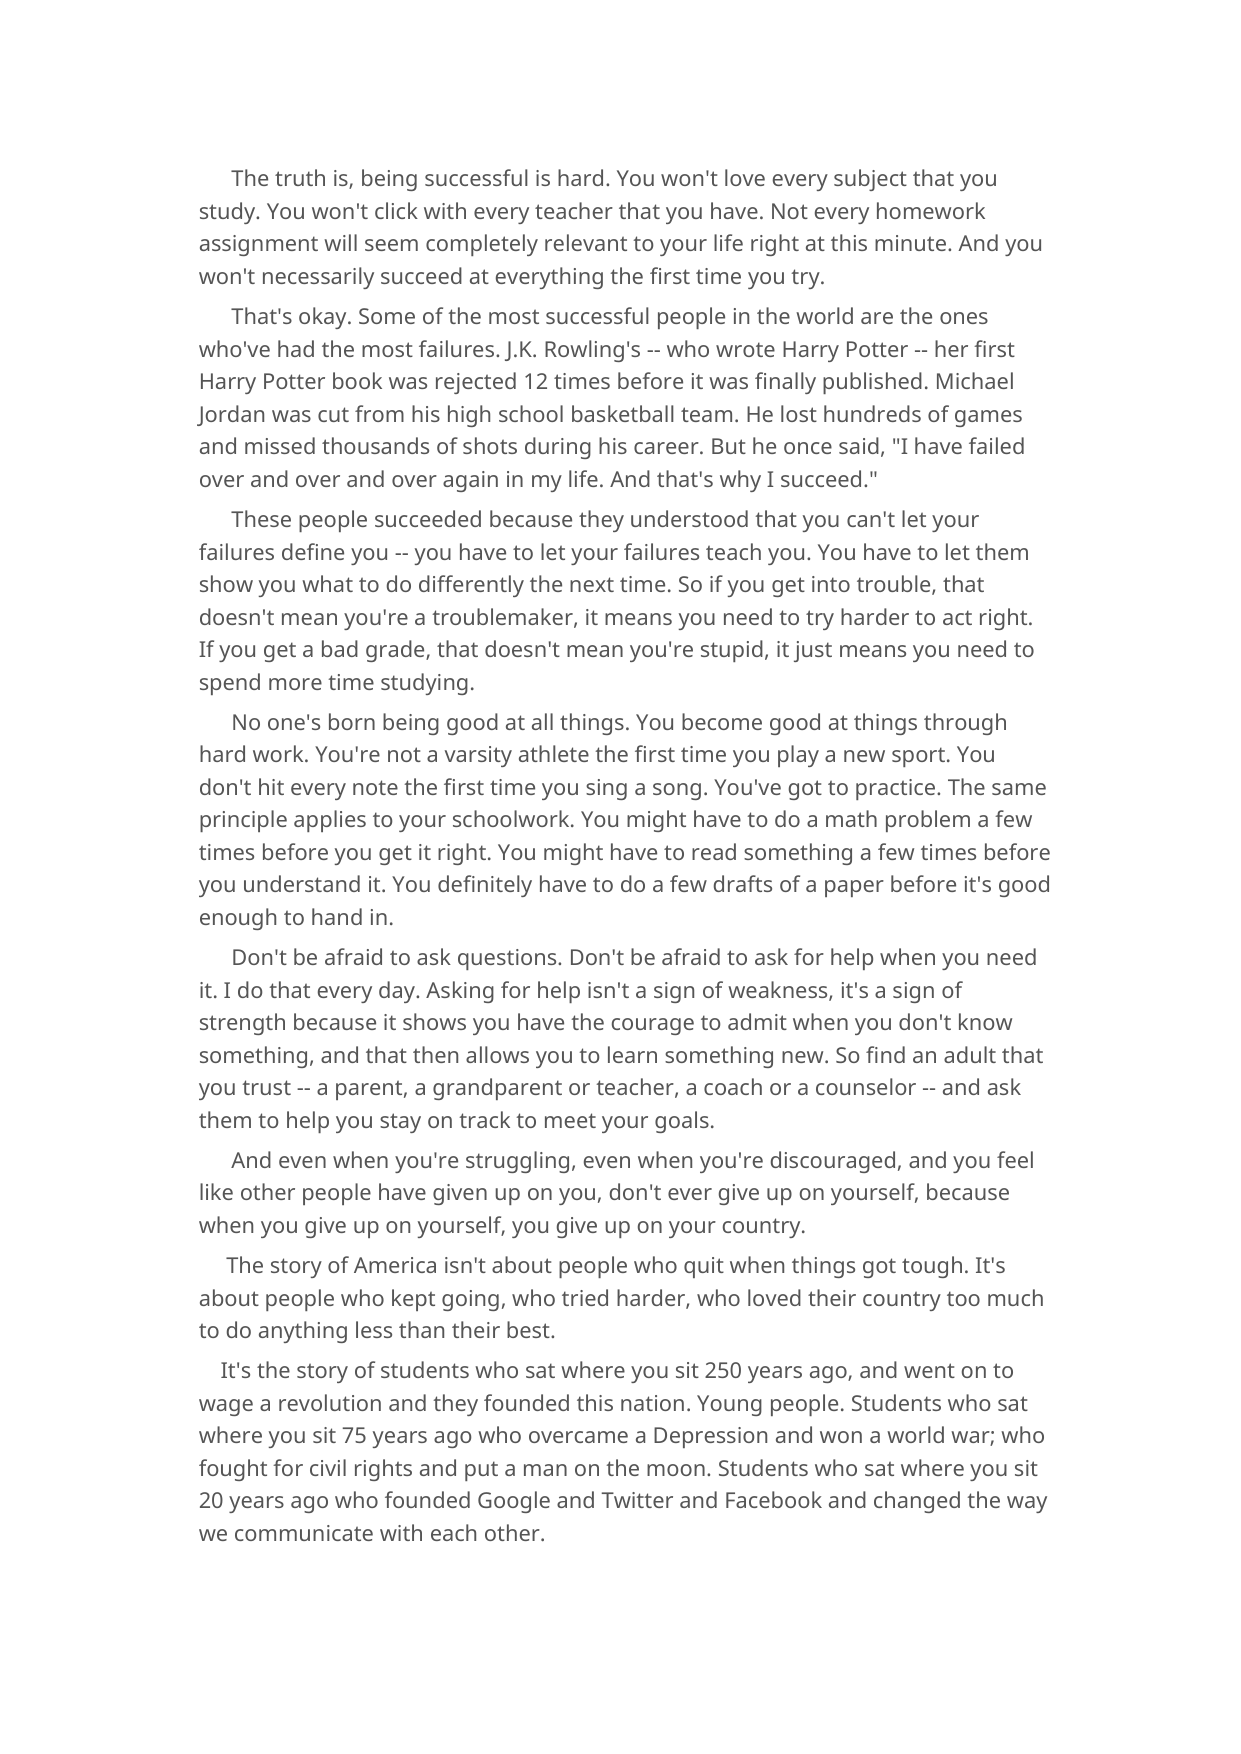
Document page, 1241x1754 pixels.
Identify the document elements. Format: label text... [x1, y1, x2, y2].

text The story of America isn't about people who quit when things got tough. It's about people who kept going, who tried harder, who loved their country too much to do anything less than their best. [198, 1249, 1053, 1346]
text It's the story of students who sat where you sit 250 years ago, and went on to wage a revolution and they founded this nation. Young people. Students who sat where you sit 75 years ago who overcame a Depression and won a world war; who fought for civil rights and put a man on the moon. Students who sat where you sit 20 years ago who founded Google and Twitter and Facebook and changed the way we communicate with each other. [198, 1354, 1053, 1549]
text The truth is, being successful is hard. You won't love every subject that you study. You won't click with every teacher that you have. Not every homework assignment will seem completely relevant to your life right at this minute. And you won't necessarily succeed at everything the first time you try. [198, 162, 1053, 292]
text And even when you're struggling, even when you're discouraged, and you feel like other people have given up on you, don't ever give up on yourself, because when you give up on yourself, you give up on your country. [198, 1143, 1053, 1241]
text That's okay. Some of the most successful people in the world are the ones who've had the most failures. J.K. Rowling's -- who wrote Harry Potter -- her first Harry Potter book was rejected 12 times before it was finally published. Michael Jordan was cut from his high school basketball team. He lost hundreds of games and missed thousands of shots during his career. But he once said, "I have failed over and over and over again in my life. And that's why I succeed." [198, 300, 1053, 495]
text These people succeeded because they understood that you can't let your failures define you -- you have to let your failures teach you. You have to let them show you what to do differently the next time. So if you get into trouble, that doesn't mean you're a troublemaker, it means you need to try harder to act right. If you get a bad grade, that doesn't mean you're stupid, it just means you need to spend more time studying. [198, 503, 1053, 698]
text No one's born being good at all things. You become good at things through hard work. You're not a varsity athlete the first time you play a new sport. You don't hit every note the first time you sing a song. You've got to practice. The same principle applies to your schoolwork. You might have to do a math problem a few times before you get it right. You might have to read something a few times before you understand it. You definitely have to do a few drafts of a paper before it's good enough to hand in. [198, 705, 1053, 933]
text Don't be afraid to ask questions. Don't be afraid to ask for help when you need it. I do that every day. Asking for help isn't a sign of weakness, it's a sign of strength because it shows you have the courage to admit when you don't know something, and that then allows you to learn something new. So find an adult that you trust -- a parent, a grandparent or teacher, a coach or a counselor -- and ask them to help you stay on track to meet your goals. [198, 941, 1053, 1136]
